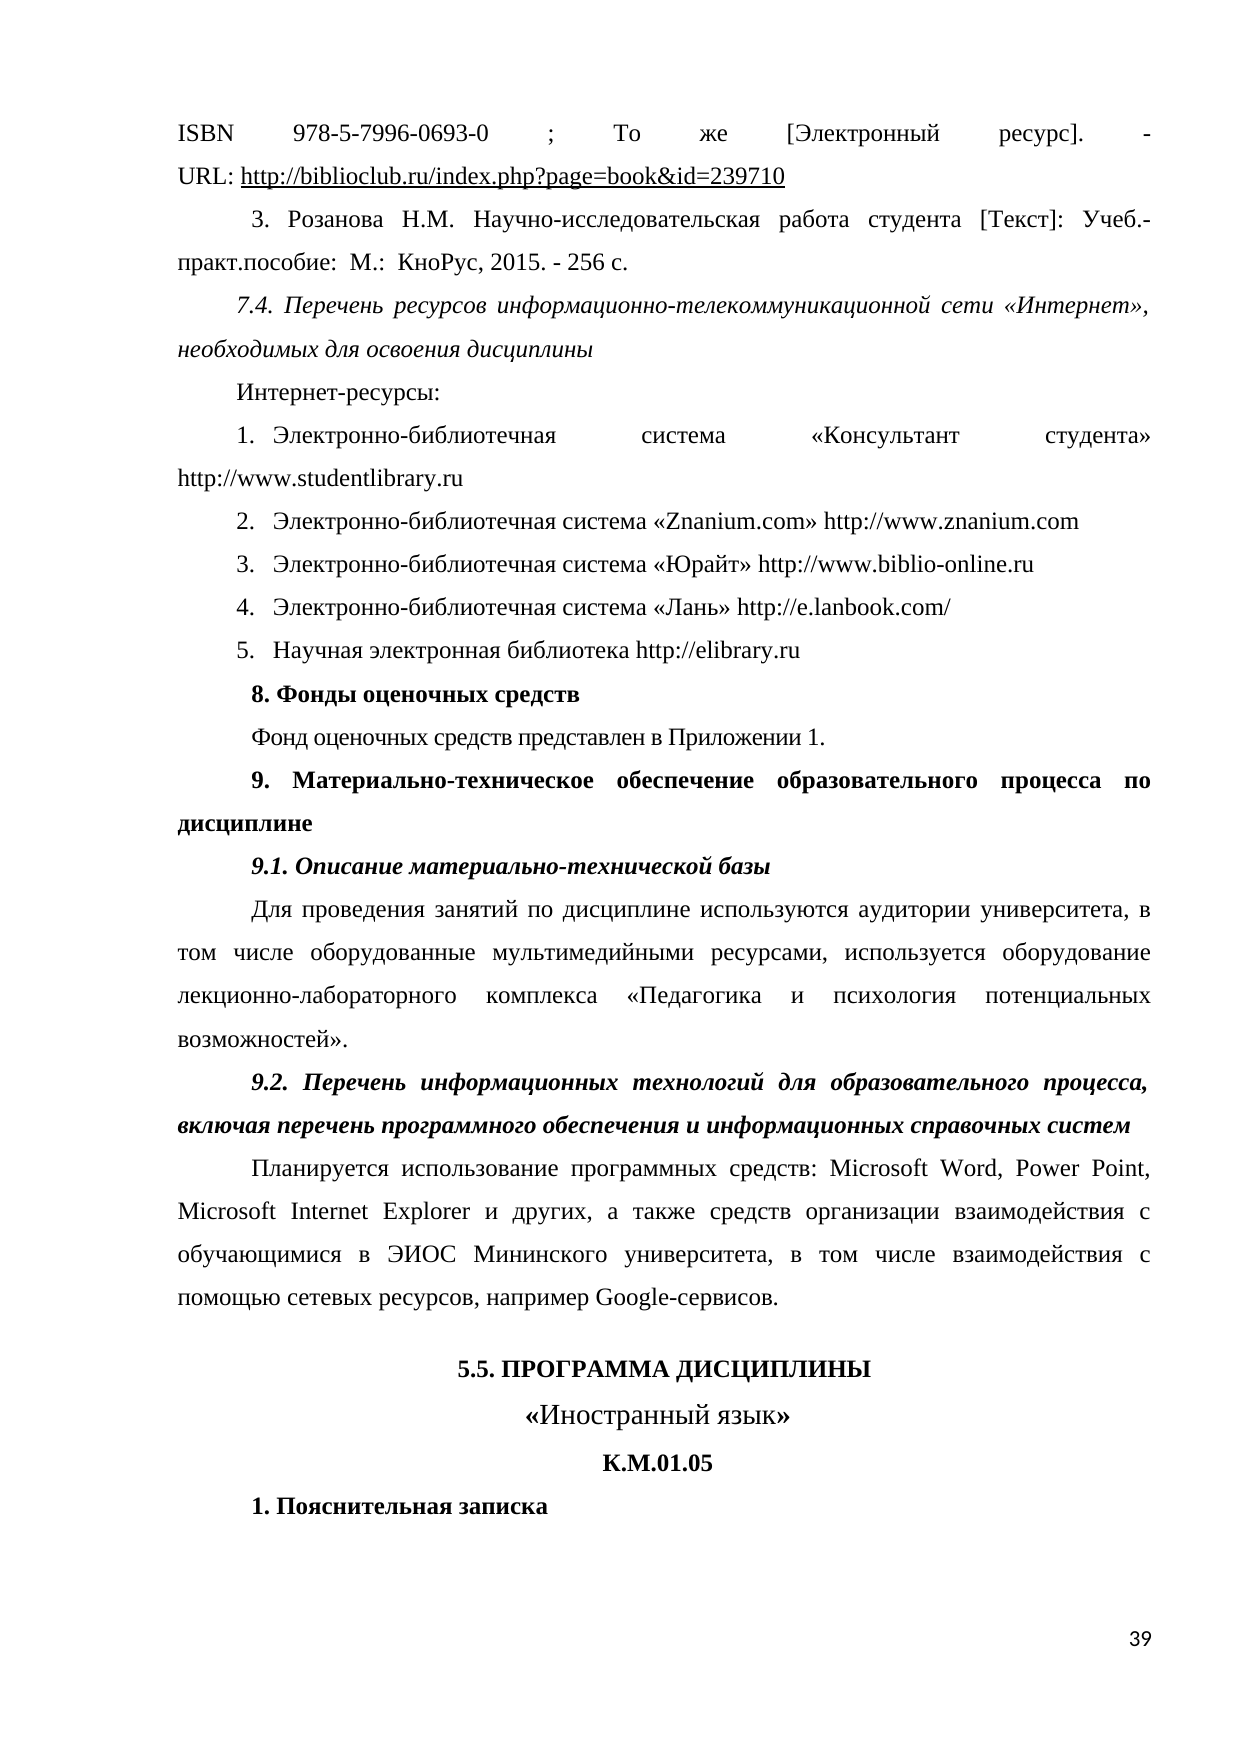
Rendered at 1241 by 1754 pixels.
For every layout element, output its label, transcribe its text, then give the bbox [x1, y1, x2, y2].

text 7.4. Перечень ресурсов информационно-телекоммуникационной сети «Интернет», необходимых для освоения дисциплины [177, 291, 1152, 362]
text 5.5. ПРОГРАММА ДИСЦИПЛИНЫ [177, 1354, 1152, 1383]
text Планируется использование программных средств: Microsoft Word, Power Point, Microsoft Internet Explorer и других, а также средств организации взаимодействия с обучающимися в ЭИОС Мининского университета, в том числе взаимодействия с помощью сетевых ресурсов, например Google-сервисов. [177, 1153, 1152, 1311]
list Научная электронная библиотека http://elibrary.ru [177, 636, 1152, 664]
list Электронно-библиотечная система «Консультант студента» http://www.studentlibrary.ru [177, 420, 1152, 492]
text 3. Розанова Н.М. Научно-исследовательская работа студента [Текст]: Учеб.- практ.пособие: М.: КноРус, 2015. - 256 с. [177, 204, 1152, 276]
text 9.2. Перечень информационных технологий для образовательного процесса, включая перечень программного обеспечения и информационных справочных систем [177, 1067, 1152, 1139]
text Для проведения занятий по дисциплине используются аудитории университета, в том числе оборудованные мультимедийными ресурсами, используется оборудование лекционно-лабораторного комплекса «Педагогика и психология потенциальных возможностей». [177, 894, 1152, 1052]
list К.М.01.05 [177, 1448, 1138, 1477]
list Электронно-библиотечная система «Лань» http://e.lanbook.com/ [177, 592, 1152, 621]
text 9. Материально-техническое обеспечение образовательного процесса по дисциплине [177, 765, 1152, 837]
text Интернет-ресурсы: [177, 377, 1152, 406]
list Электронно-библиотечная система «Znanium.com» http://www.znanium.com [177, 506, 1152, 535]
text Фонд оценочных средств представлен в Приложении 1. [177, 722, 1152, 751]
text 9.1. Описание материально-технической базы [177, 851, 1152, 880]
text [177, 118, 1152, 190]
list Электронно-библиотечная система «Юрайт» http://www.biblio-online.ru [177, 549, 1152, 578]
text 8. Фонды оценочных средств [177, 679, 1152, 707]
list «Иностранный язык» [177, 1397, 1138, 1431]
text 1. Пояснительная записка [177, 1491, 1152, 1520]
